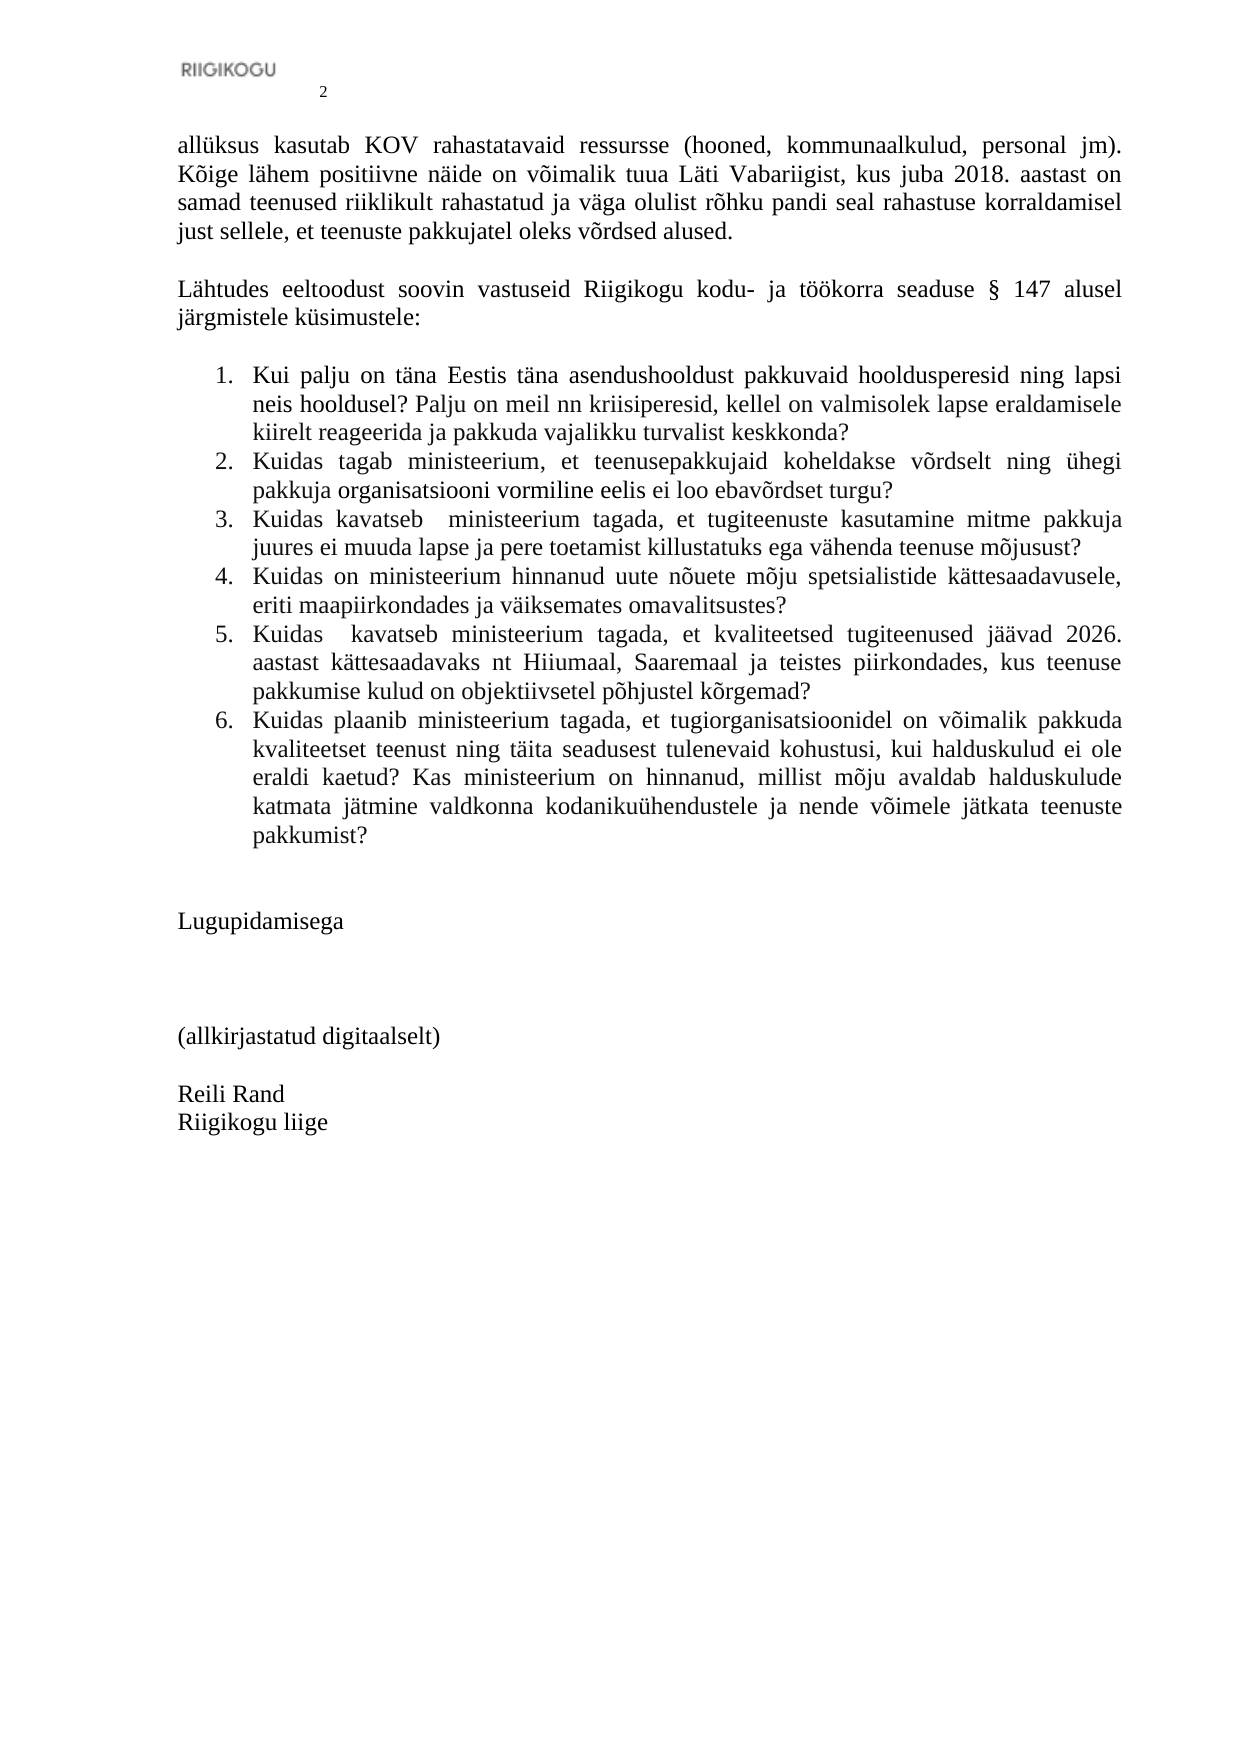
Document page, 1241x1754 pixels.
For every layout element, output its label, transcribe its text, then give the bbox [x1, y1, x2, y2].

text (allkirjastatud digitaalselt) [177, 1021, 1123, 1050]
list Kuidas plaanib ministeerium tagada, et tugiorganisatsioonidel on võimalik pakkuda kvaliteetset teenust ning täita seadusest tulenevaid kohustusi, kui halduskulud ei ole eraldi kaetud? Kas ministeerium on hinnanud, millist mõju avaldab halduskulude katmata jätmine valdkonna kodanikuühendustele ja nende võimele jätkata teenuste pakkumist? [215, 705, 1123, 849]
list Kuidas on ministeerium hinnanud uute nõuete mõju spetsialistide kättesaadavusele, eriti maapiirkondades ja väiksemates omavalitsustes? [215, 561, 1123, 619]
text Lähtudes eeltoodust soovin vastuseid Riigikogu kodu- ja töökorra seaduse § 147 alusel järgmistele küsimustele: [177, 274, 1123, 331]
text Reili Rand [177, 1079, 1123, 1107]
list Kuidas kavatseb ministeerium tagada, et kvaliteetsed tugiteenused jäävad 2026. aastast kättesaadavaks nt Hiiumaal, Saaremaal ja teistes piirkondades, kus teenuse pakkumise kulud on objektiivsetel põhjustel kõrgemad? [215, 619, 1123, 705]
list Kui palju on täna Eestis täna asendushooldust pakkuvaid hooldusperesid ning lapsi neis hooldusel? Palju on meil nn kriisiperesid, kellel on valmisolek lapse eraldamisele kiirelt reageerida ja pakkuda vajalikku turvalist keskkonda? [215, 360, 1123, 446]
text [177, 130, 1123, 245]
text Lugupidamisega [177, 906, 1123, 935]
text Riigikogu liige [177, 1107, 1123, 1136]
list Kuidas kavatseb ministeerium tagada, et tugiteenuste kasutamine mitme pakkuja juures ei muuda lapse ja pere toetamist killustatuks ega vähenda teenuse mõjusust? [215, 504, 1123, 561]
list Kuidas tagab ministeerium, et teenusepakkujaid koheldakse võrdselt ning ühegi pakkuja organisatsiooni vormiline eelis ei loo ebavõrdset turgu? [215, 446, 1123, 504]
